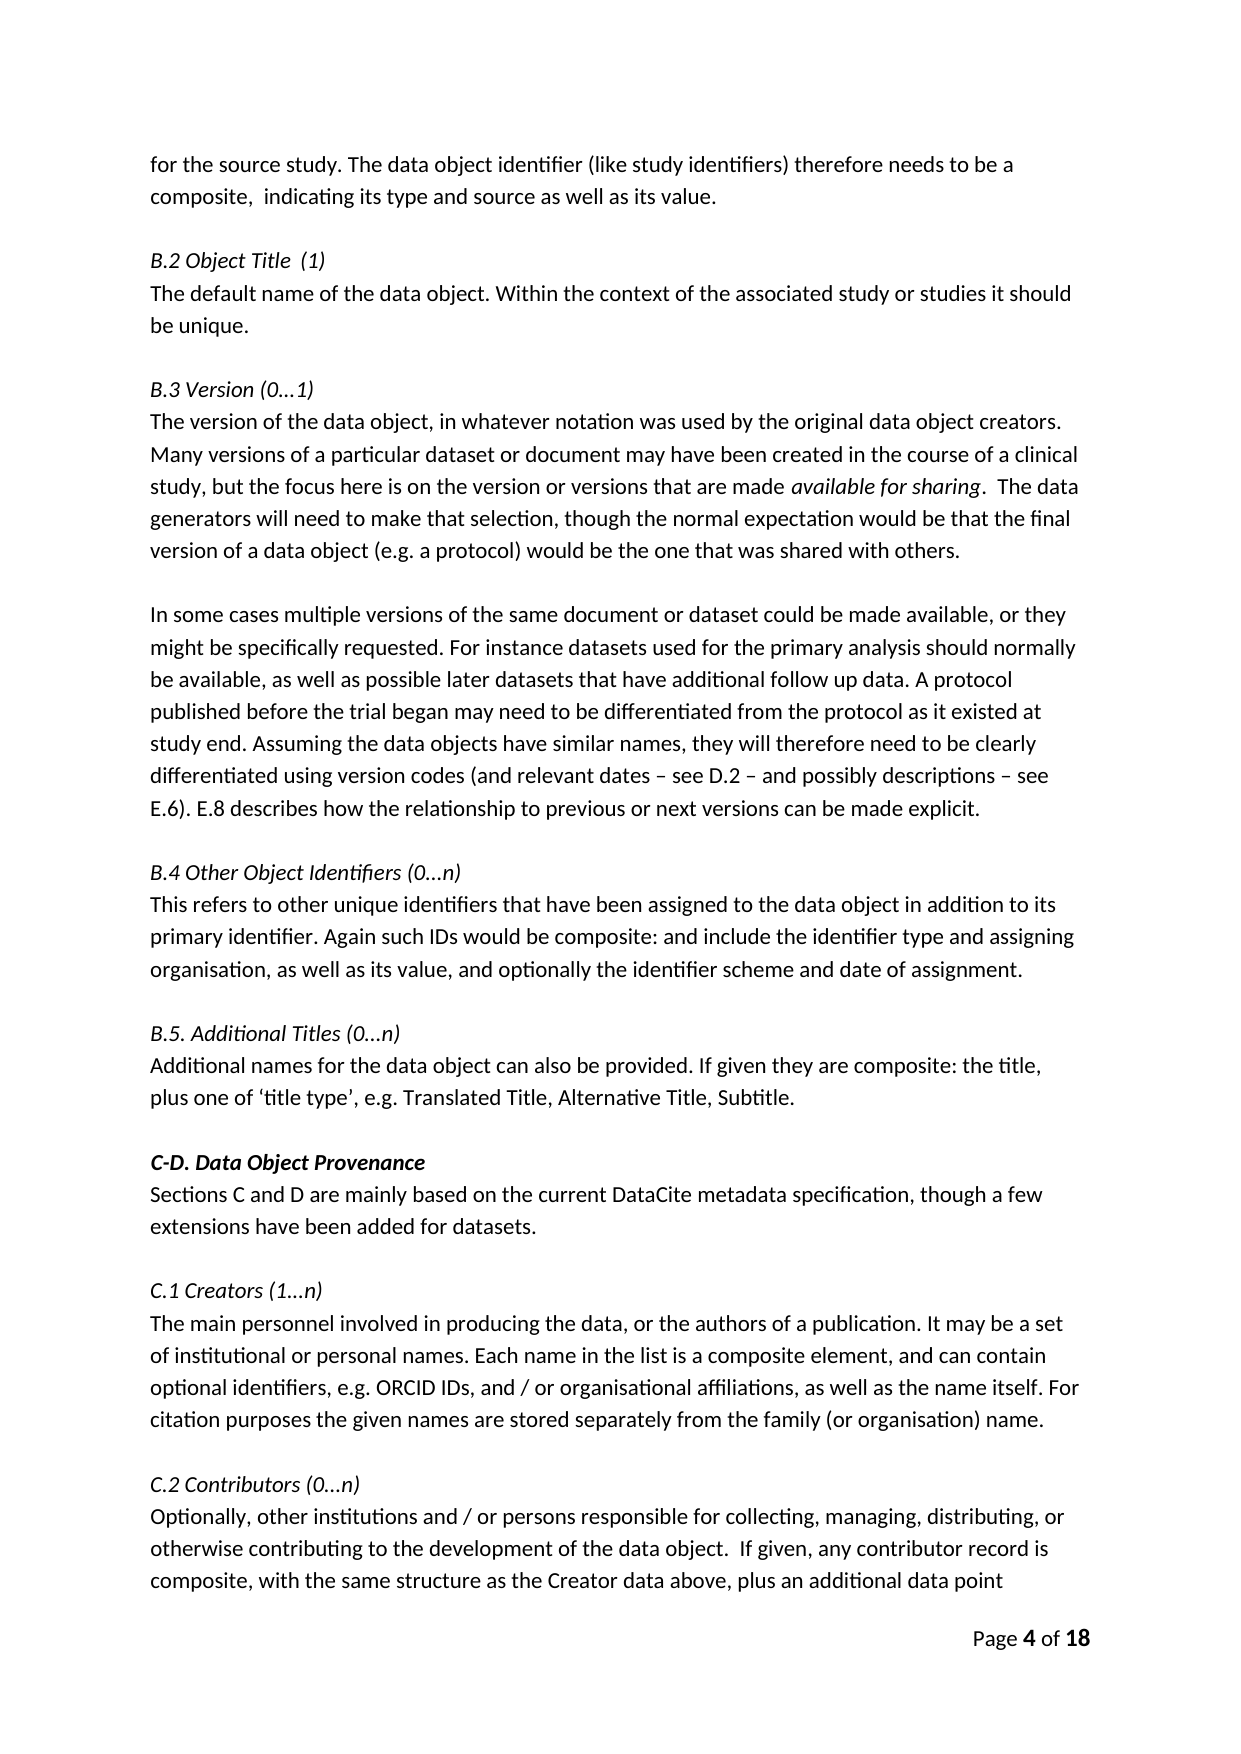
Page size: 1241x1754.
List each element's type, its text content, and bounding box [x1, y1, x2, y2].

text B.5. Additional Titles (0...n) [150, 1019, 1084, 1047]
text B.2 Object Title (1) [150, 247, 1084, 274]
text This refers to other unique identifiers that have been assigned to the data object in addition to its primary identifier. Again such IDs would be composite: and include the identifier type and assigning organisation, as well as its value, and optionally the identifier scheme and date of assignment. [150, 890, 1084, 983]
text Sections C and D are mainly based on the current DataCite metadata specification, though a few extensions have been added for datasets. [150, 1180, 1084, 1240]
text C-D. Data Object Provenance [151, 1148, 1084, 1176]
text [150, 150, 1090, 210]
text The main personnel involved in producing the data, or the authors of a publication. It may be a set of institutional or personal names. Each name in the list is a composite element, and can contain optional identifiers, e.g. ORCID IDs, and / or organisational affiliations, as well as the name itself. For citation purposes the given names are stored separately from the family (or organisation) name. [150, 1309, 1084, 1433]
text C.1 Creators (1...n) [150, 1277, 1084, 1304]
text B.3 Version (0...1) [150, 375, 1084, 403]
text B.4 Other Object Identifiers (0...n) [150, 858, 1084, 886]
text The version of the data object, in whatever notation was used by the original data object creators. Many versions of a particular dataset or document may have been created in the course of a clinical study, but the focus here is on the version or versions that are made available for sharing. The data generators will need to make that selection, though the normal expectation would be that the final version of a data object (e.g. a protocol) would be the one that was shared with others. [150, 407, 1084, 564]
text C.2 Contributors (0...n) [150, 1470, 1084, 1498]
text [150, 1502, 1084, 1594]
text Additional names for the data object can also be provided. If given they are composite: the title, plus one of ‘title type’, e.g. Translated Title, Alternative Title, Subtitle. [150, 1051, 1084, 1111]
text In some cases multiple versions of the same document or dataset could be made available, or they might be specifically requested. For instance datasets used for the primary analysis should normally be available, as well as possible later datasets that have additional follow up data. A protocol published before the trial began may need to be differentiated from the protocol as it existed at study end. Assuming the data objects have similar names, they will therefore need to be clearly differentiated using version codes (and relevant dates – see D.2 – and possibly descriptions – see E.6). E.8 describes how the relationship to previous or next versions can be made explicit. [150, 601, 1084, 822]
text The default name of the data object. Within the context of the associated study or studies it should be unique. [150, 279, 1084, 339]
